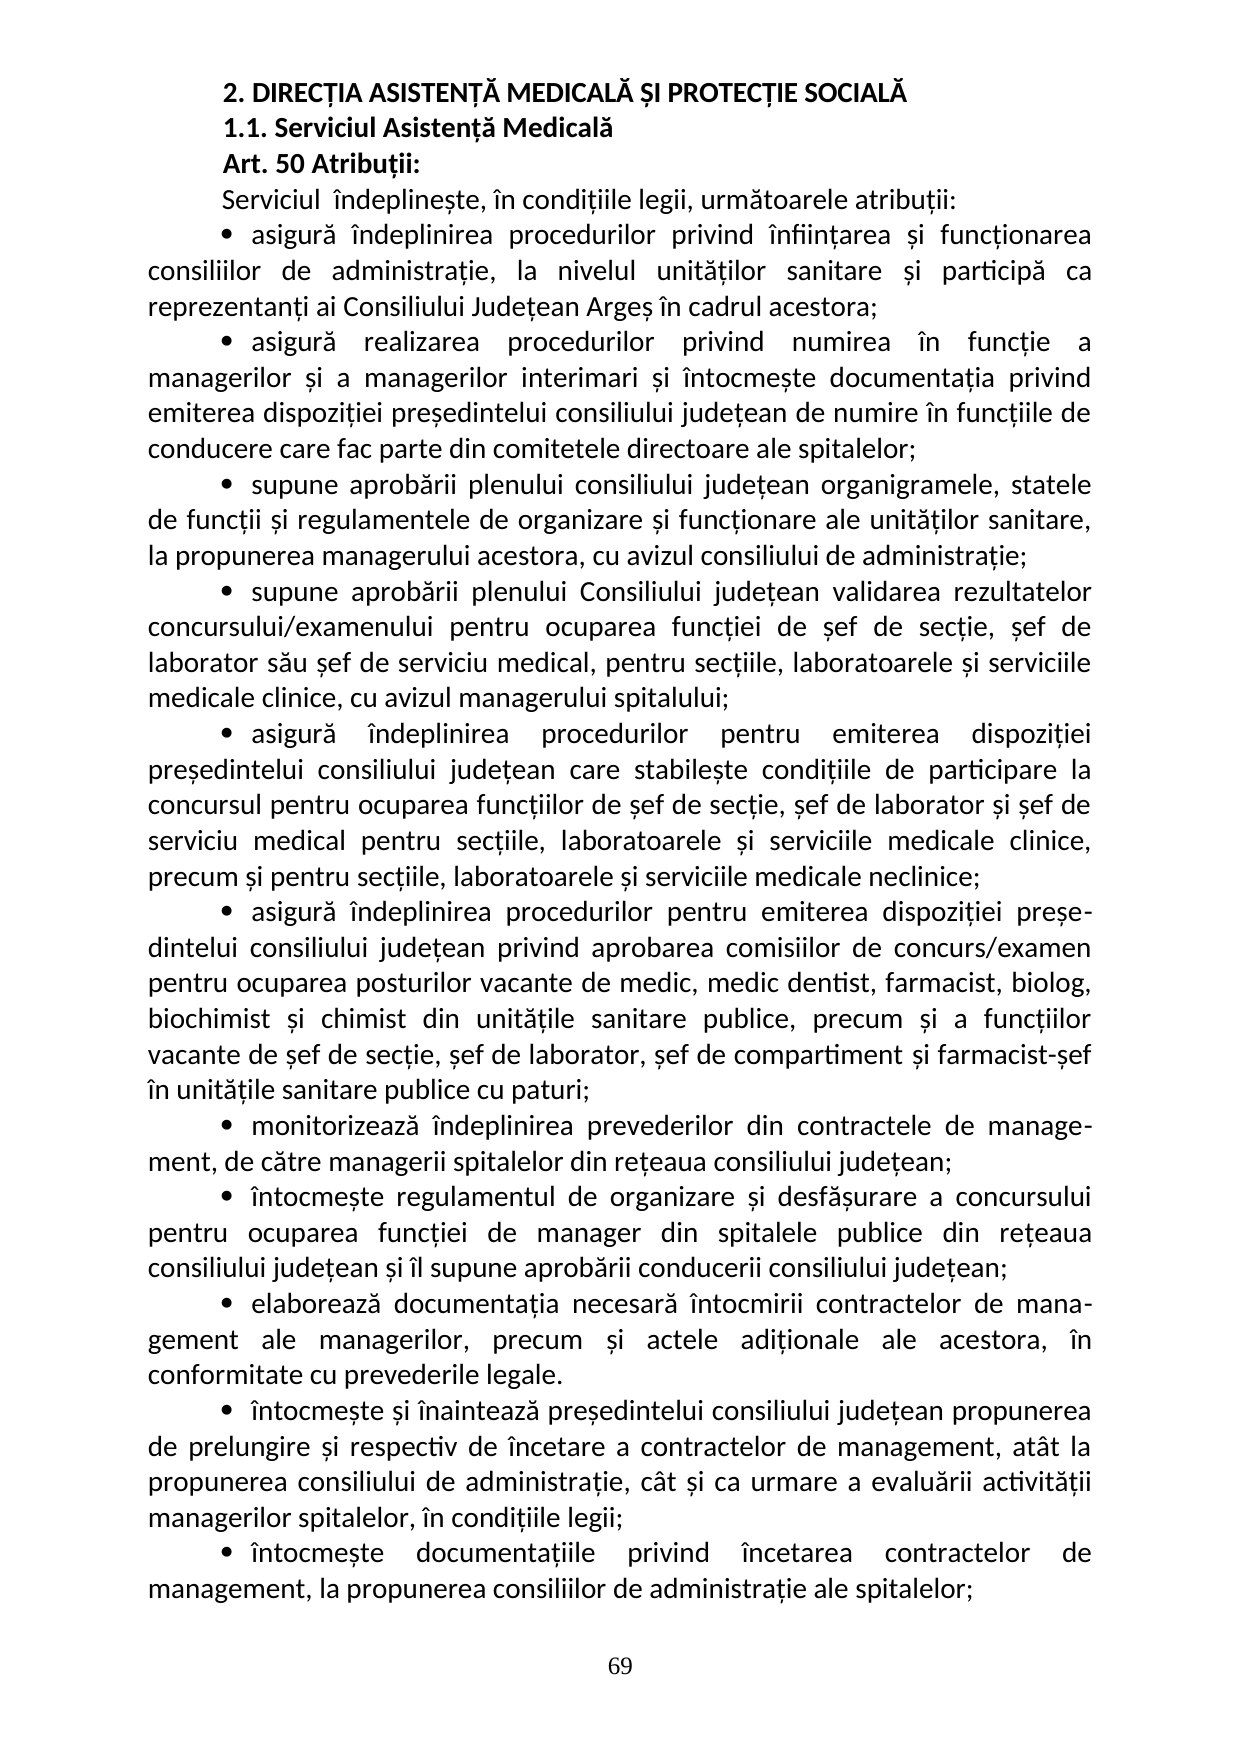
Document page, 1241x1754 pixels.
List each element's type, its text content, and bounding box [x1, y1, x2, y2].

list întocmeşte documentaţiile privind încetarea contractelor de management, la propunerea consiliilor de administraţie ale spitalelor; [148, 1534, 1092, 1606]
list asigură îndeplinirea procedurilor pentru emiterea dispoziţiei preşedintelui consiliului judeţean care stabileşte condiţiile de participare la concursul pentru ocuparea funcţiilor de şef de secţie, şef de laborator şi şef de serviciu medical pentru secţiile, laboratoarele şi serviciile medicale clinice, precum şi pentru secţiile, laboratoarele şi serviciile medicale neclinice; [148, 715, 1092, 893]
list asigură îndeplinirea procedurilor privind înfiinţarea şi funcţionarea consiliilor de administraţie, la nivelul unităţilor sanitare și participă ca reprezentanți ai Consiliului Județean Argeș în cadrul acestora; [148, 216, 1092, 323]
text Art. 50 Atribuţii: [223, 145, 1092, 181]
text Serviciul îndeplineşte, în condiţiile legii, următoarele atribuţii: [148, 181, 1092, 216]
list întocmeşte regulamentul de organizare şi desfăşurare a concursului pentru ocuparea funcției de manager din spitalele publice din rețeaua consiliului județean și îl supune aprobării conducerii consiliului județean; [148, 1178, 1092, 1285]
list supune aprobării plenului Consiliului judeţean validarea rezultatelor concursului/examenului pentru ocuparea funcţiei de şef de secţie, şef de laborator său şef de serviciu medical, pentru secţiile, laboratoarele şi serviciile medicale clinice, cu avizul managerului spitalului; [148, 573, 1092, 715]
text 1.1. Serviciul Asistenţă Medicală [223, 109, 1092, 145]
list întocmeşte şi înaintează preşedintelui consiliului judeţean propunerea de prelungire și respectiv de încetare a contractelor de management, atât la propunerea consiliului de administrație, cât și ca urmare a evaluării activităţii managerilor spitalelor, în condiţiile legii; [148, 1392, 1092, 1534]
list supune aprobării plenului consiliului judeţean organigramele, statele de funcții și regulamentele de organizare şi funcţionare ale unităţilor sanitare, la propunerea managerului acestora, cu avizul consiliului de administraţie; [148, 466, 1092, 573]
list asigură îndeplinirea procedurilor pentru emiterea dispoziţiei preşedintelui consiliului judeţean privind aprobarea comisiilor de concurs/examen pentru ocuparea posturilor vacante de medic, medic dentist, farmacist, biolog, biochimist şi chimist din unităţile sanitare publice, precum şi a funcţiilor vacante de şef de secţie, şef de laborator, şef de compartiment și farmacist-şef în unităţile sanitare publice cu paturi; [148, 893, 1092, 1107]
list elaborează documentația necesară întocmirii contractelor de management ale managerilor, precum și actele adiționale ale acestora, în conformitate cu prevederile legale. [148, 1285, 1092, 1392]
list 2. DIRECŢIA ASISTENŢĂ MEDICALĂ ŞI PROTECŢIE SOCIALĂ [223, 74, 1092, 109]
list asigură realizarea procedurilor privind numirea în funcţie a managerilor şi a managerilor interimari şi întocmeşte documentaţia privind emiterea dispoziţiei preşedintelui consiliului judeţean de numire în funcţiile de conducere care fac parte din comitetele directoare ale spitalelor; [148, 323, 1092, 466]
list monitorizează îndeplinirea prevederilor din contractele de management, de către managerii spitalelor din rețeaua consiliului județean; [148, 1107, 1092, 1178]
